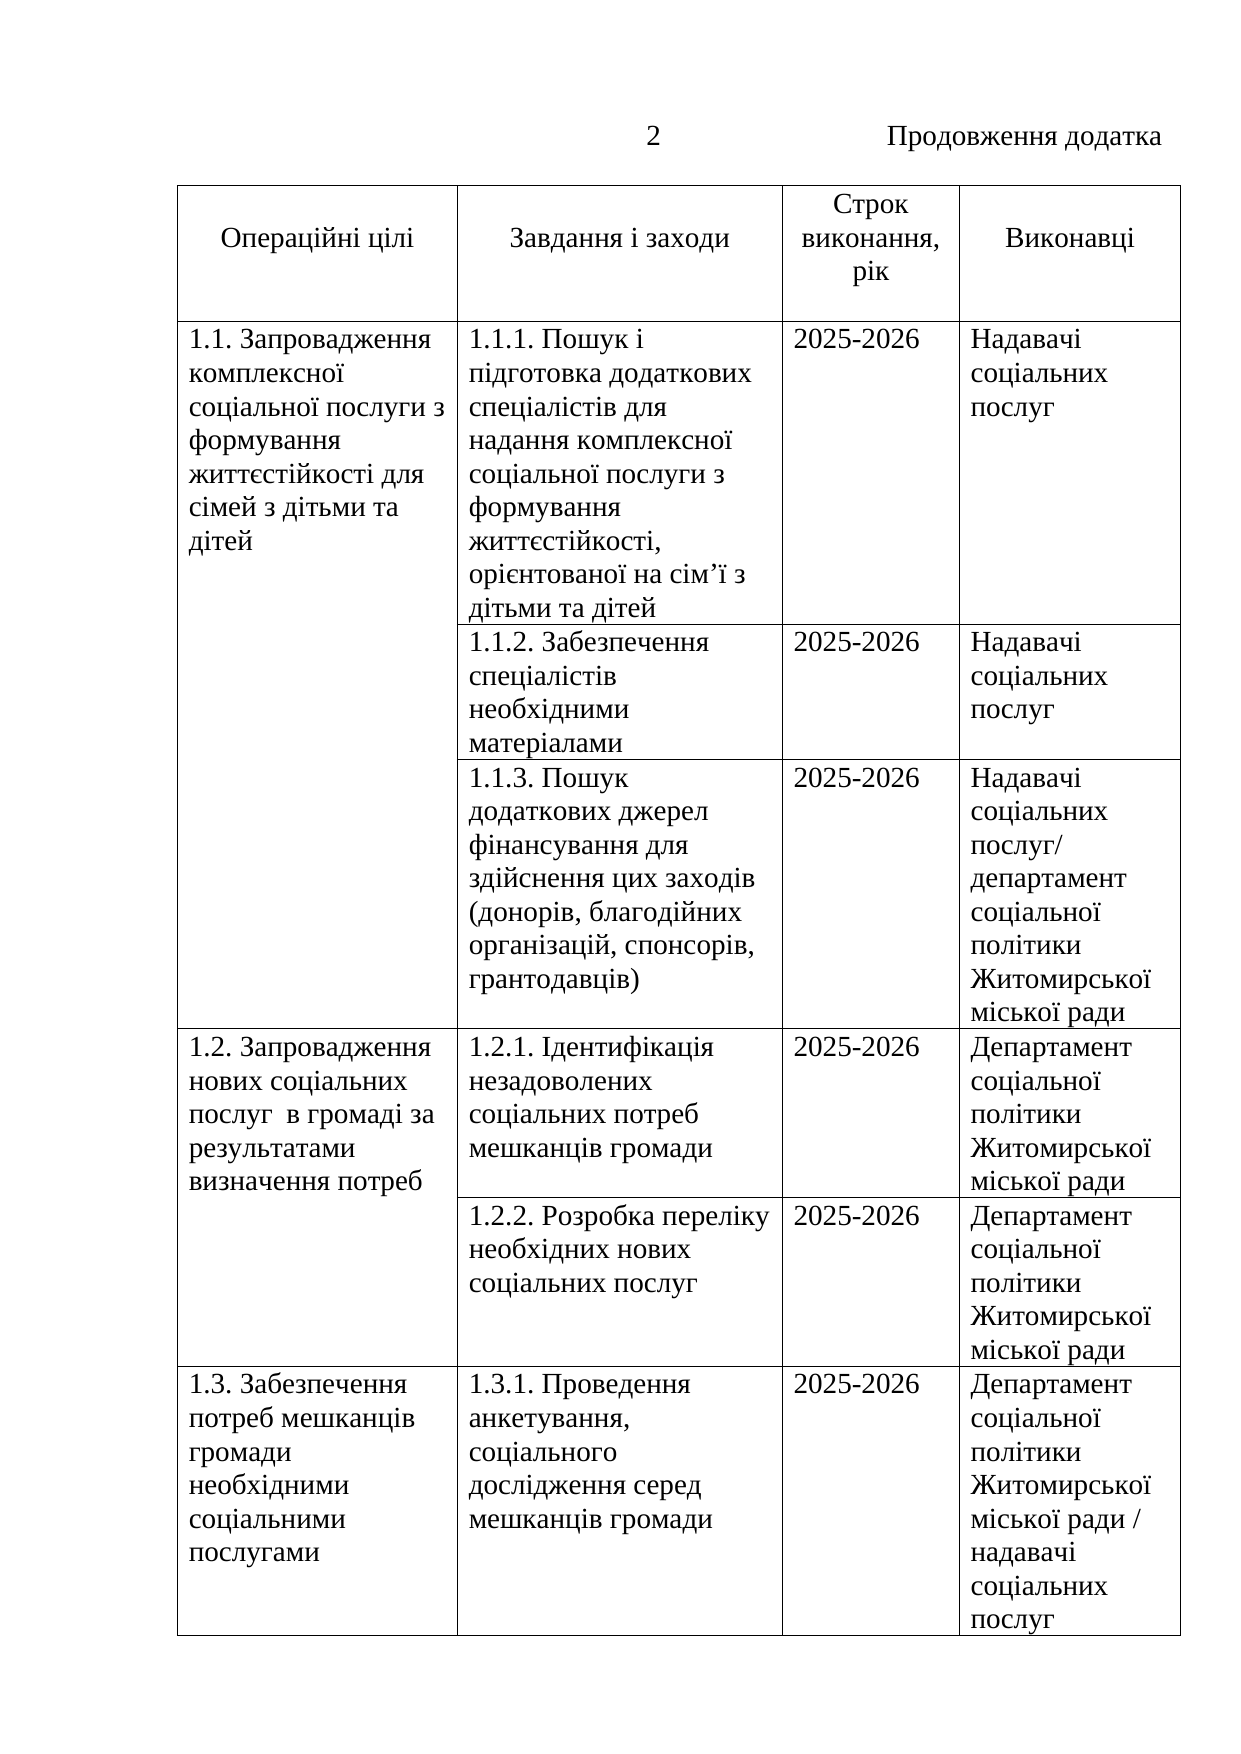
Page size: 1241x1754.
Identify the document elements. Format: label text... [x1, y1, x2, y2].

table_cell 1.1.1. Пошук і підготовка додаткових спеціалістів для надання комплексної соціальної послуги з формування життєстійкості, орієнтованої на сім’ї з дітьми та дітей [458, 322, 782, 623]
table_cell Операційні цілі [178, 186, 457, 321]
table_cell Надавачі соціальних послуг [960, 625, 1180, 759]
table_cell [178, 1367, 457, 1635]
table_cell Надавачі соціальних послуг/ департамент соціальної політики Житомирської міської ради [960, 760, 1180, 1028]
table_cell 2025-2026 [783, 1198, 959, 1366]
table_cell 1.2. Запровадження нових соціальних послуг в громаді за результатами визначення потреб [178, 1029, 457, 1366]
table_cell Виконавці [960, 186, 1180, 321]
table_cell 1.2.2. Розробка переліку необхідних нових соціальних послуг [458, 1198, 782, 1366]
table_cell 1.3.1. Проведення анкетування, соціального дослідження серед мешканців громади [458, 1367, 782, 1635]
table_cell 1.1.2. Забезпечення спеціалістів необхідними матеріалами [458, 625, 782, 759]
table_cell Департамент соціальної політики Житомирської міської ради [960, 1029, 1180, 1197]
table_cell 2025-2026 [783, 625, 959, 759]
table_cell 2025-2026 [783, 1367, 959, 1635]
table_cell Завдання і заходи [458, 186, 782, 321]
table_cell Надавачі соціальних послуг [960, 322, 1180, 623]
table_cell 2025-2026 [783, 322, 959, 623]
table_cell 2025-2026 [783, 760, 959, 1028]
table_cell 1.1. Запровадження комплексної соціальної послуги з формування життєстійкості для сімей з дітьми та дітей [178, 322, 457, 1028]
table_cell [960, 1367, 1180, 1635]
table_cell 1.1.3. Пошук додаткових джерел фінансування для здійснення цих заходів (донорів, благодійних організацій, спонсорів, грантодавців) [458, 760, 782, 1028]
table_cell 2025-2026 [783, 1029, 959, 1197]
table_cell 1.2.1. Ідентифікація незадоволених соціальних потреб мешканців громади [458, 1029, 782, 1197]
table_cell Строк виконання, рік [783, 186, 959, 321]
table_cell Департамент соціальної політики Житомирської міської ради [960, 1198, 1180, 1366]
